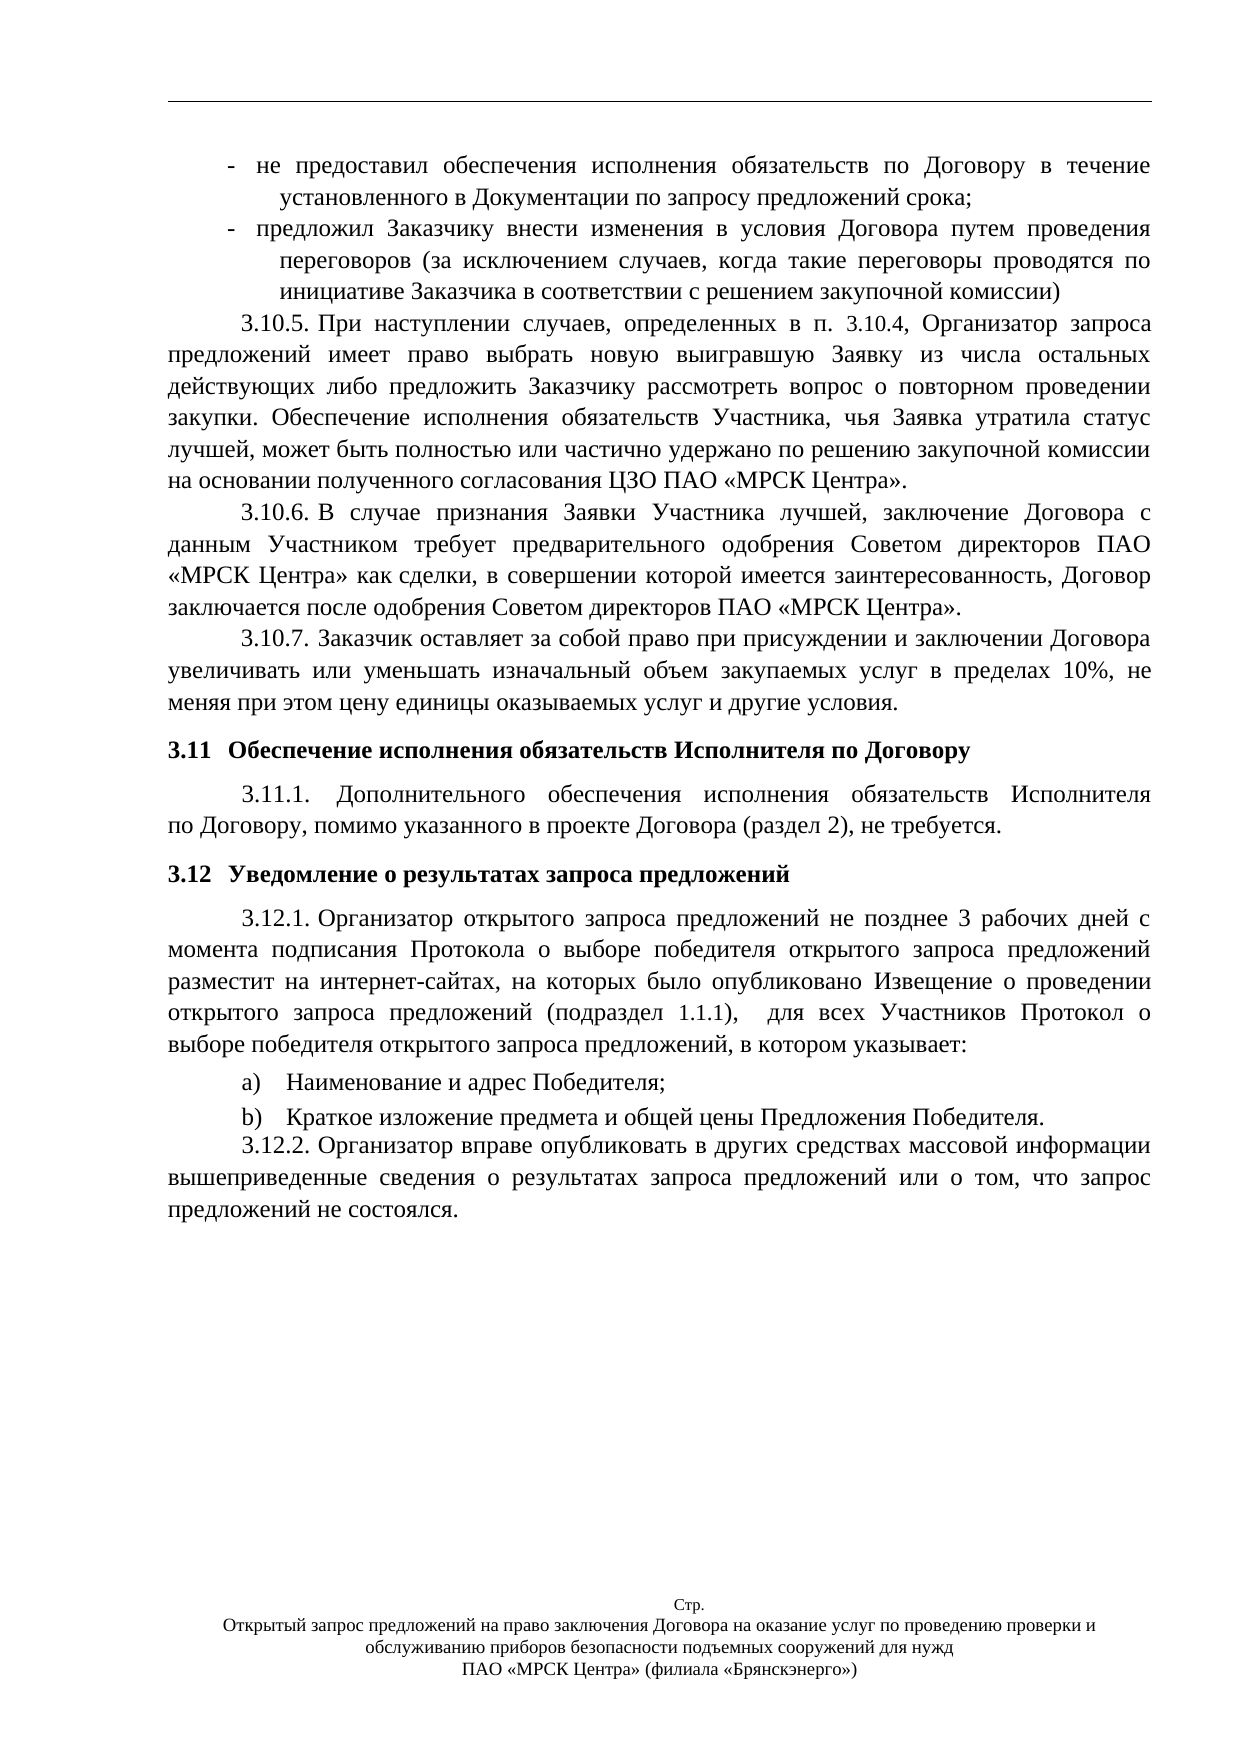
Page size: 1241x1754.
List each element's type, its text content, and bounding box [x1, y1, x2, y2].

subtitle Обеспечение исполнения обязательств Исполнителя по Договору [168, 735, 1152, 763]
list Краткое изложение предмета и общей цены Предложения Победителя. [168, 1102, 1166, 1131]
subtitle Уведомление о результатах запроса предложений [168, 859, 1152, 887]
list В случае признания Заявки Участника лучшей, заключение Договора с данным Участником требует предварительного одобрения Советом директоров ПАО «МРСК Центра» как сделки, в совершении которой имеется заинтересованность, Договор заключается после одобрения Советом директоров ПАО «МРСК Центра». [168, 497, 1152, 621]
list Дополнительного обеспечения исполнения обязательств Исполнителя по Договору, помимо указанного в проекте Договора (раздел 2), не требуется. [168, 779, 1152, 839]
list Организатор вправе опубликовать в других средствах массовой информации вышеприведенные сведения о результатах запроса предложений или о том, что запрос предложений не состоялся. [168, 1131, 1152, 1222]
list При наступлении случаев, определенных в п. 3.10.4, Организатор запроса предложений имеет право выбрать новую выигравшую Заявку из числа остальных действующих либо предложить Заказчику рассмотреть вопрос о повторном проведении закупки. Обеспечение исполнения обязательств Участника, чья Заявка утратила статус лучшей, может быть полностью или частично удержано по решению закупочной комиссии на основании полученного согласования ЦЗО ПАО «МРСК Центра». [168, 308, 1152, 494]
list Наименование и адрес Победителя; [168, 1067, 1166, 1096]
list не предоставил обеспечения исполнения обязательств по Договору в течение установленного в Документации по запросу предложений срока; [227, 150, 1152, 210]
list предложил Заказчику внести изменения в условия Договора путем проведения переговоров (за исключением случаев, когда такие переговоры проводятся по инициативе Заказчика в соответствии с решением закупочной комиссии) [227, 213, 1152, 305]
list Организатор открытого запроса предложений не позднее 3 рабочих дней с момента подписания Протокола о выборе победителя открытого запроса предложений разместит на интернет-сайтах, на которых было опубликовано Извещение о проведении открытого запроса предложений (подраздел 1.1.1), для всех Участников Протокол о выборе победителя открытого запроса предложений, в котором указывает: [168, 903, 1152, 1058]
list Заказчик оставляет за собой право при присуждении и заключении Договора увеличивать или уменьшать изначальный объем закупаемых услуг в пределах 10%, не меняя при этом цену единицы оказываемых услуг и другие условия. [168, 623, 1152, 715]
